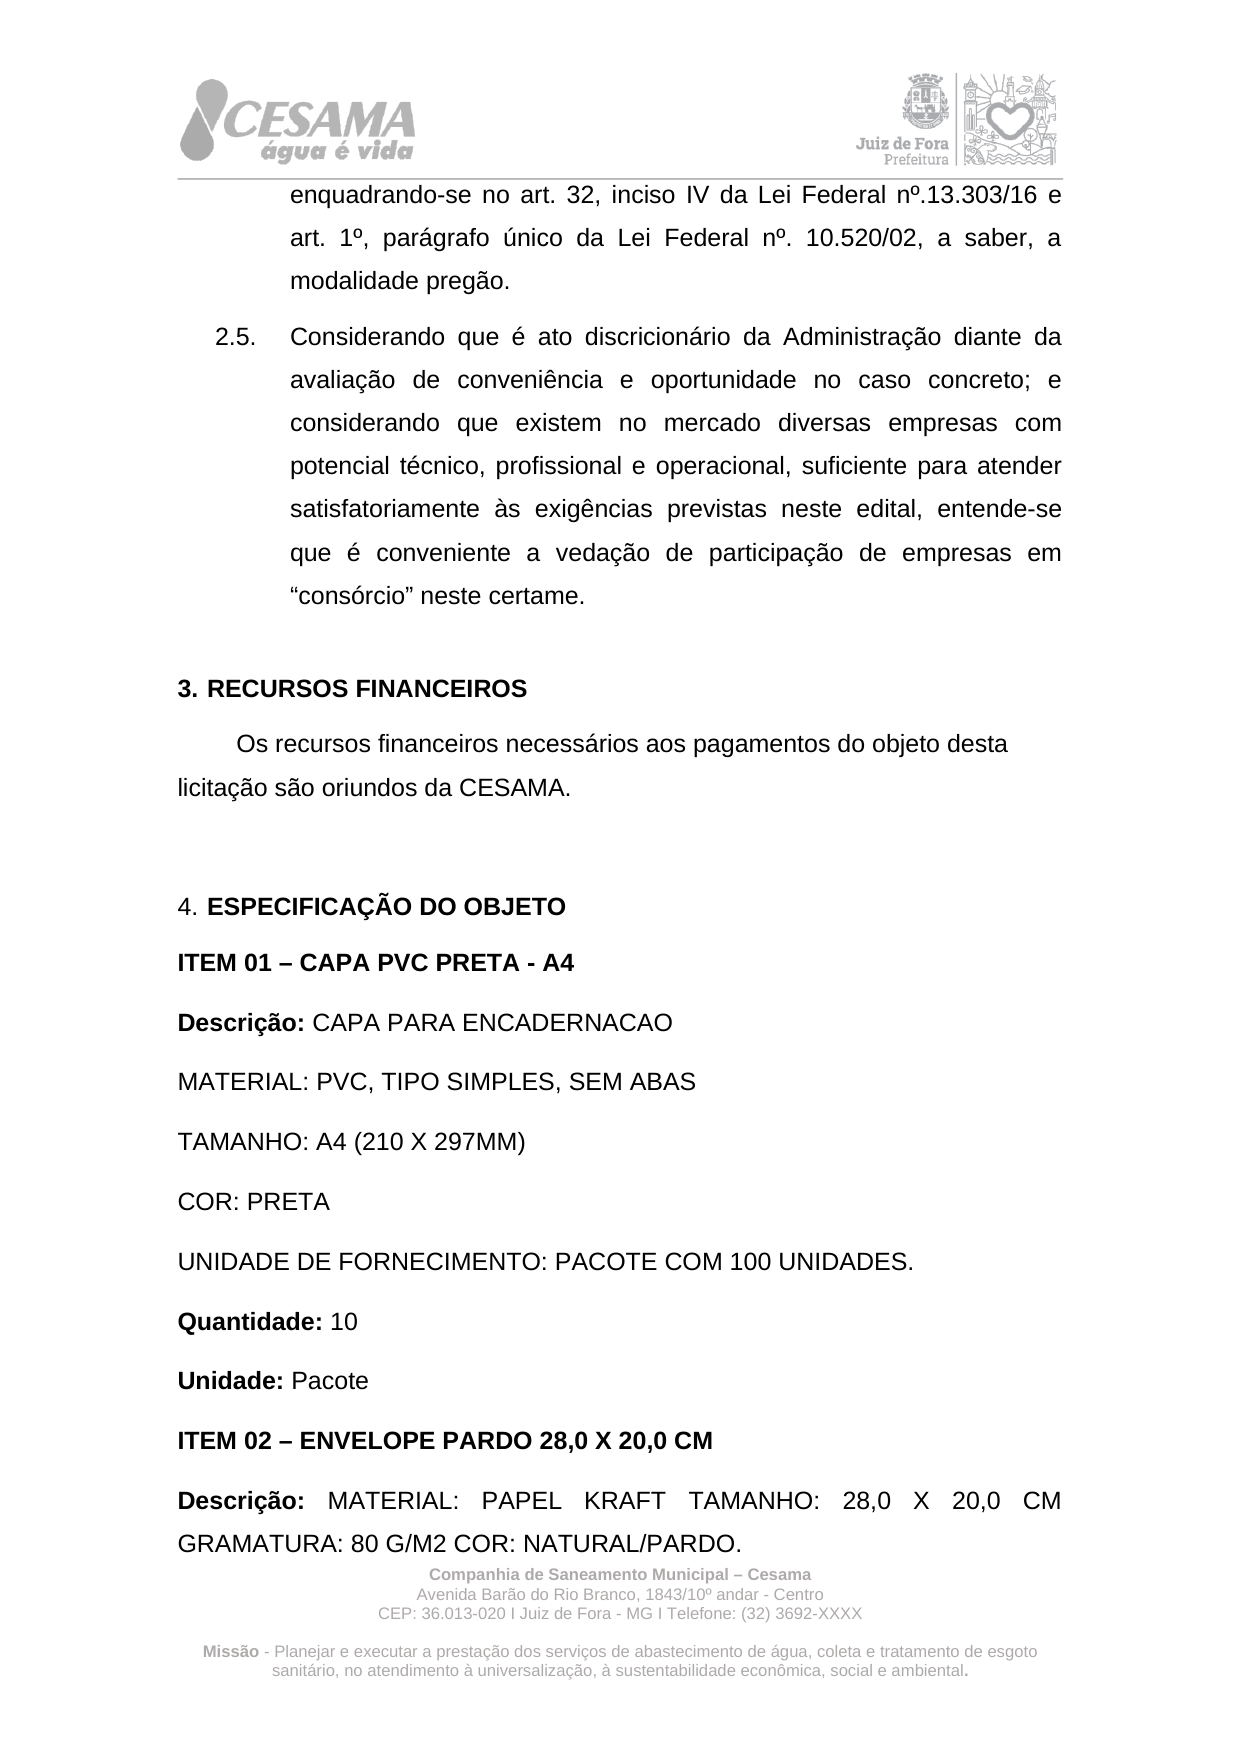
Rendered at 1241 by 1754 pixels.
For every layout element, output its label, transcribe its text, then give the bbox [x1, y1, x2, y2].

text COR: PRETA [177, 1187, 1063, 1216]
text Unidade: Pacote [177, 1366, 1063, 1395]
list RECURSOS FINANCEIROS [177, 674, 1063, 702]
text Descrição: CAPA PARA ENCADERNACAO [177, 1007, 1063, 1036]
text UNIDADE DE FORNECIMENTO: PACOTE COM 100 UNIDADES. [177, 1247, 1063, 1275]
text Quantidade: 10 [177, 1306, 1063, 1335]
list Considerando que é ato discricionário da Administração diante da avaliação de conveniência e oportunidade no caso concreto; e considerando que existem no mercado diversas empresas com potencial técnico, profissional e operacional, suficiente para atender satisfatoriamente às exigências previstas neste edital, entende-se que é conveniente a vedação de participação de empresas em “consórcio” neste certame. [215, 322, 1063, 609]
text Os recursos financeiros necessários aos pagamentos do objeto desta licitação são oriundos da CESAMA. [177, 729, 1063, 801]
text ITEM 01 – CAPA PVC PRETA - A4 [177, 948, 1063, 976]
picture [177, 73, 1064, 180]
text ITEM 02 – ENVELOPE PARDO 28,0 X 20,0 CM [177, 1426, 1063, 1455]
text Descrição: MATERIAL: PAPEL KRAFT TAMANHO: 28,0 X 20,0 CM GRAMATURA: 80 G/M2 COR: NATURAL/PARDO. [177, 1486, 1063, 1558]
text MATERIAL: PVC, TIPO SIMPLES, SEM ABAS [177, 1067, 1063, 1096]
list ESPECIFICAÇÃO DO OBJETO [177, 892, 1063, 921]
text TAMANHO: A4 (210 X 297MM) [177, 1127, 1063, 1156]
